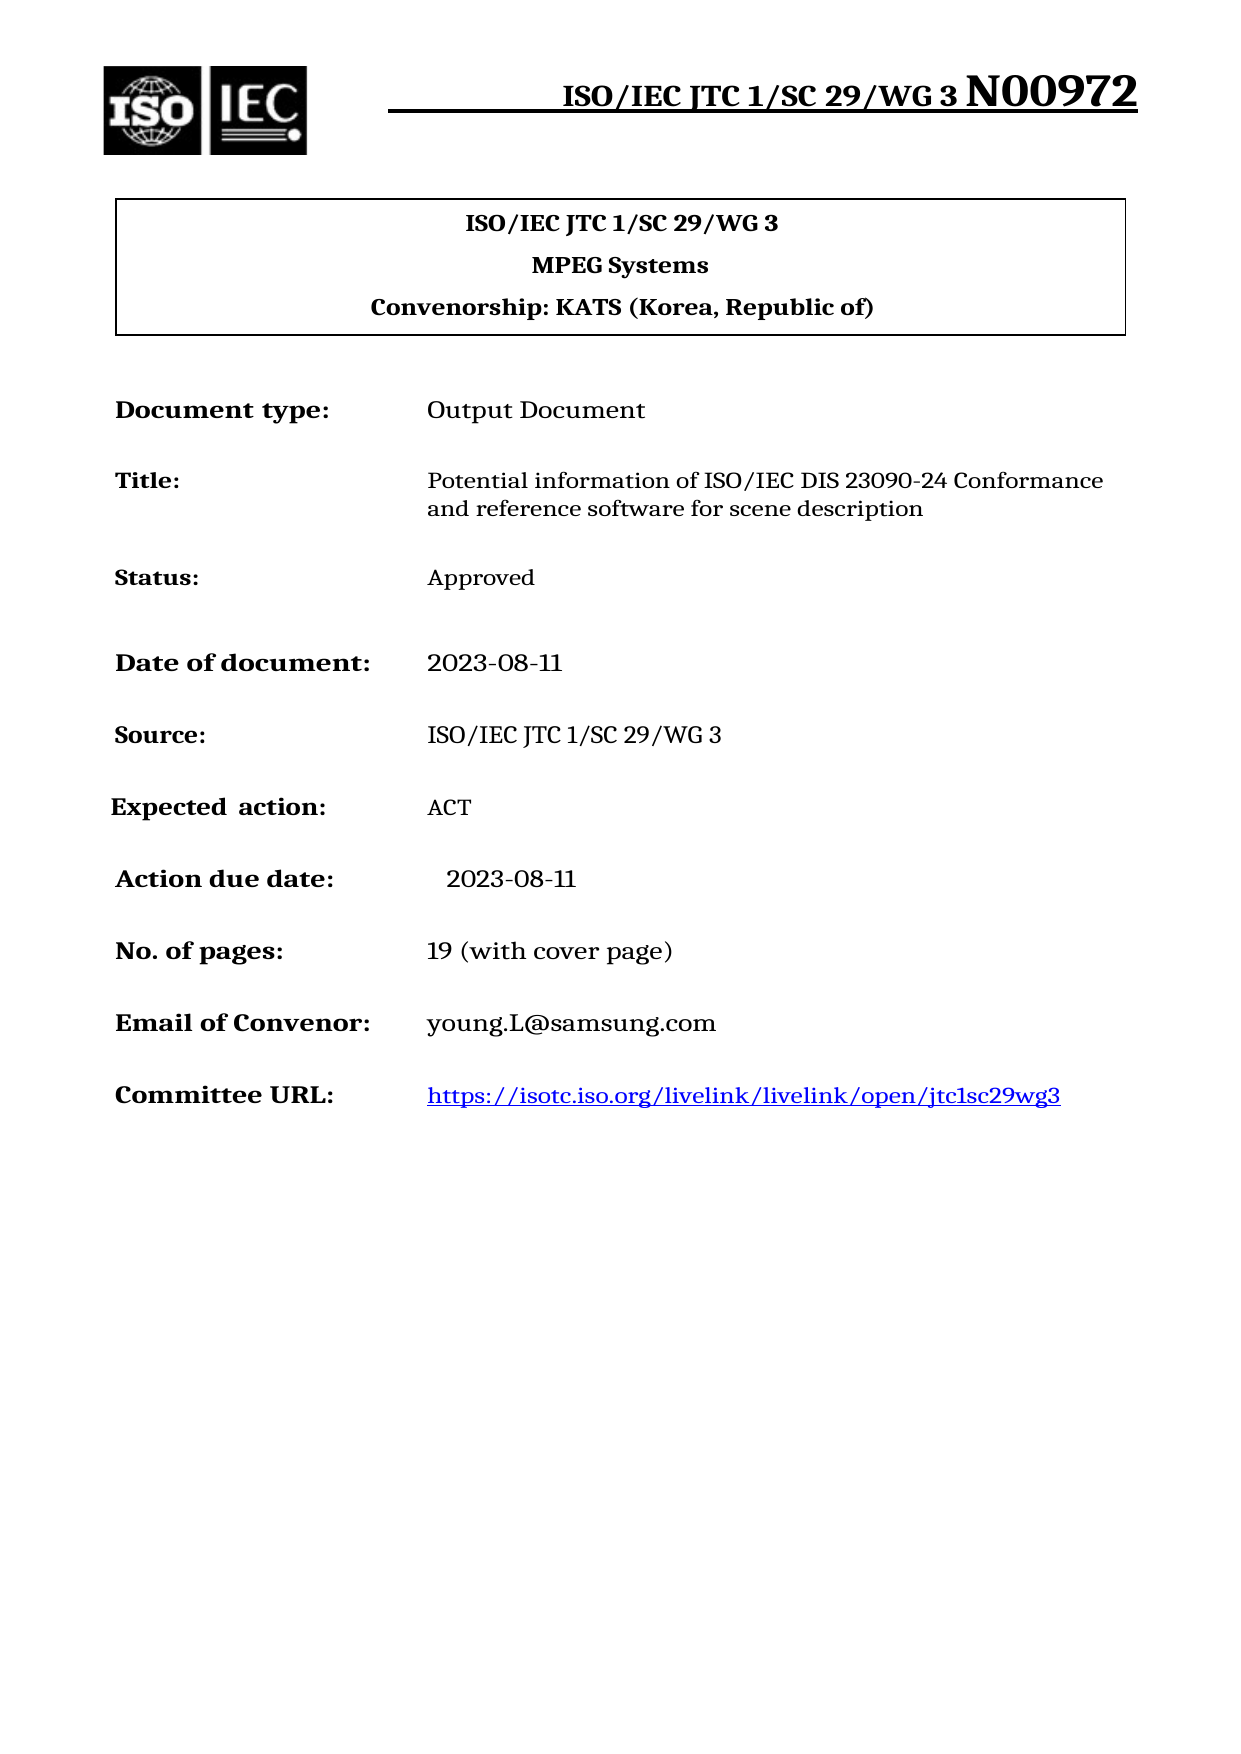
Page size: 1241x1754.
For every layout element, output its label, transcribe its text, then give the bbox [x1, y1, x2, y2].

text Status: Approved [115, 564, 1116, 591]
text Committee URL: https://isotc.iso.org/livelink/livelink/open/jtc1sc29wg3 [115, 1081, 1138, 1109]
text Action due date: 2023-08-11 [115, 865, 1138, 893]
text Title: Potential information of ISO/IEC DIS 23090-24 Conformance and reference software for scene description [115, 468, 1116, 522]
text Date of document: 2023-08-11 [115, 649, 1138, 677]
text Document type: Output Document [115, 396, 1138, 424]
text Expected action: ACT [104, 793, 1138, 821]
title ISO/IEC JTC 1/SC 29/WG 3 N00972 [308, 66, 1138, 118]
text Email of Convenor: young.L@samsung.com [115, 1009, 1138, 1037]
text Source: ISO/IEC JTC 1/SC 29/WG 3 [115, 721, 1138, 749]
text No. of pages: 19 (with cover page) [115, 937, 1138, 965]
picture [103, 66, 308, 155]
